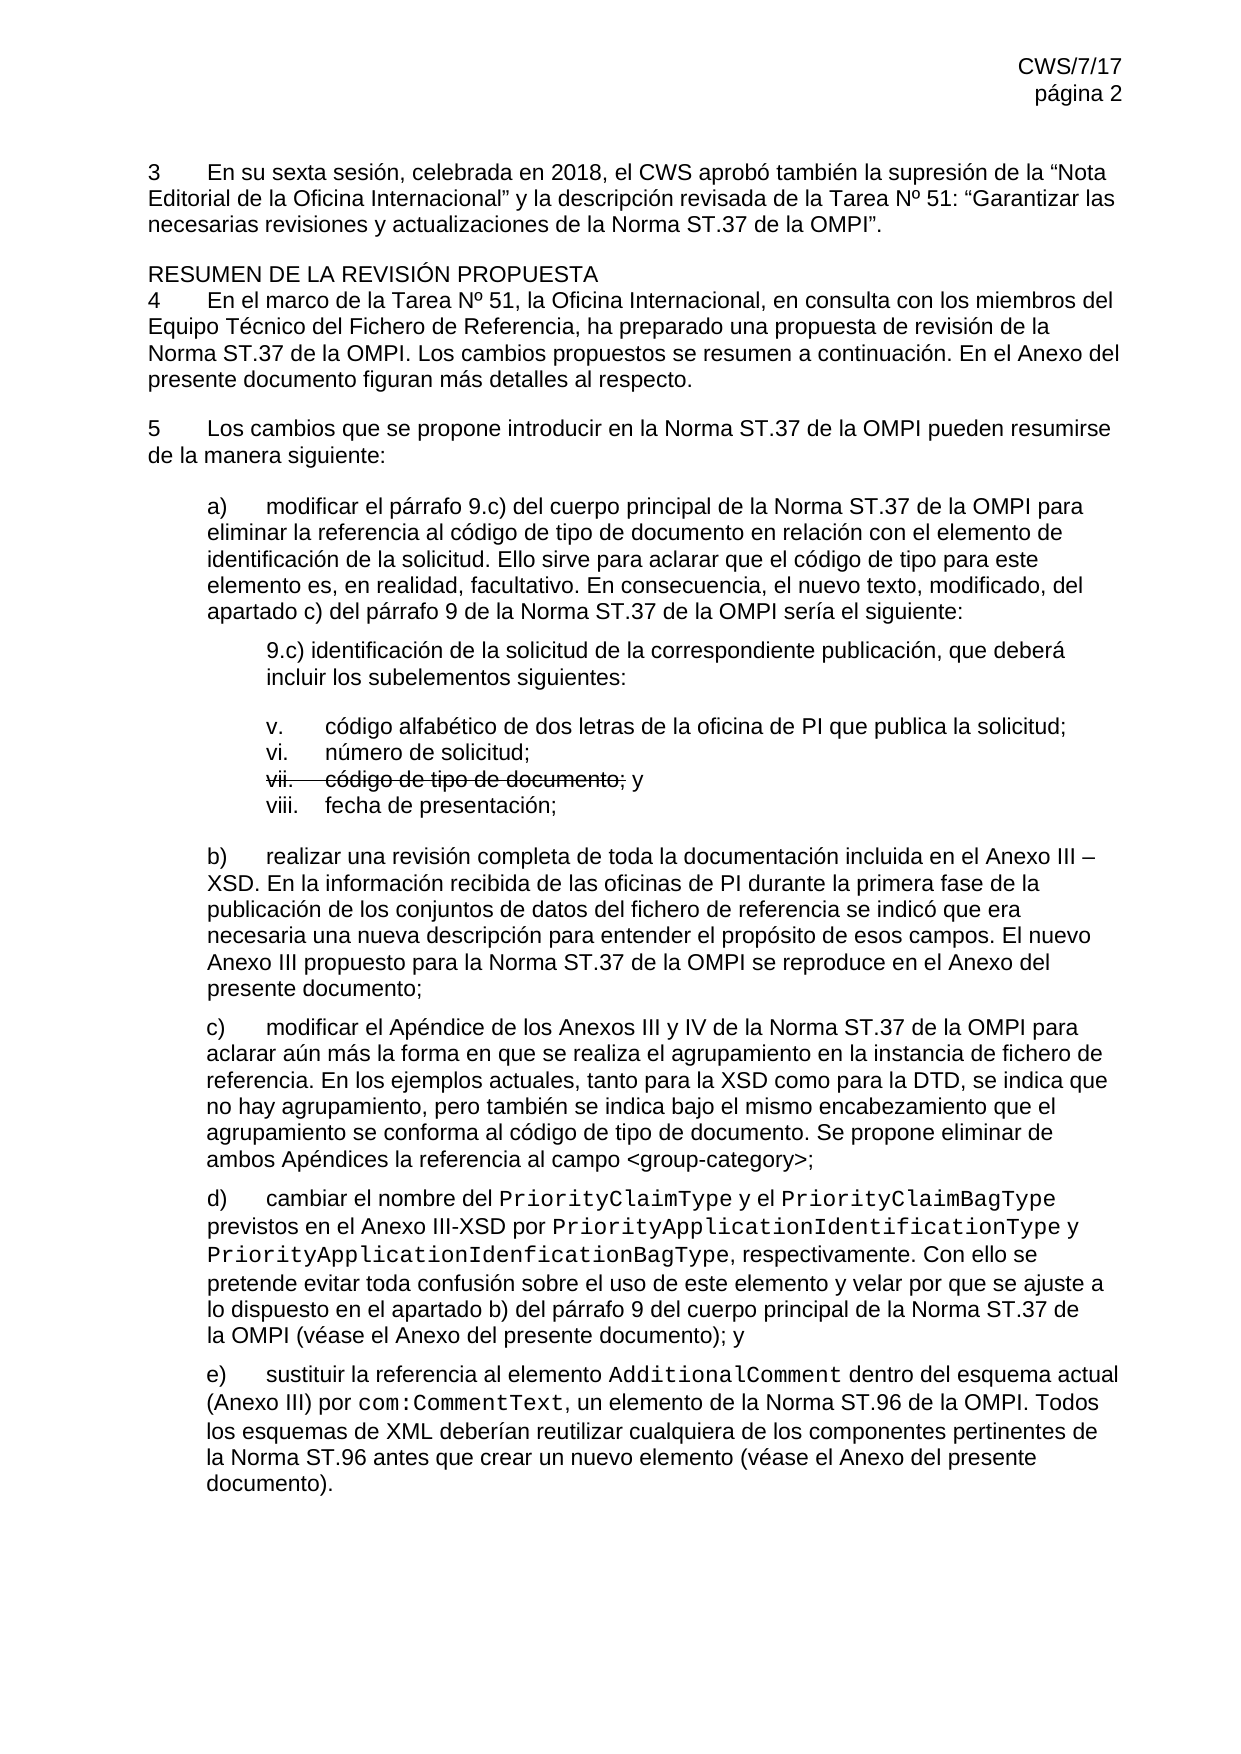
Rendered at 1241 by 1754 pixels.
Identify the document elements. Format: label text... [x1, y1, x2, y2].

text 9.c) identificación de la solicitud de la correspondiente publicación, que deberá incluir los subelementos siguientes: [266, 637, 1122, 690]
text v. código alfabético de dos letras de la oficina de PI que publica la solicitud; [244, 713, 1122, 739]
text En su sexta sesión, celebrada en 2018, el CWS aprobó también la supresión de la “Nota Editorial de la Oficina Internacional” y la descripción revisada de la Tarea Nº 51: “Garantizar las necesarias revisiones y actualizaciones de la Norma ST.37 de la OMPI”. [148, 158, 1122, 238]
subtitle RESUMEN DE LA REVISIÓN PROPUESTA [148, 261, 1122, 287]
text Los cambios que se propone introducir en la Norma ST.37 de la OMPI pueden resumirse de la manera siguiente: [148, 415, 1122, 468]
list realizar una revisión completa de toda la documentación incluida en el Anexo III – XSD. En la información recibida de las oficinas de PI durante la primera fase de la publicación de los conjuntos de datos del fichero de referencia se indicó que era necesaria una nueva descripción para entender el propósito de esos campos. El nuevo Anexo III propuesto para la Norma ST.37 de la OMPI se reproduce en el Anexo del presente documento; [207, 843, 1122, 1001]
list cambiar el nombre del PriorityClaimType y el PriorityClaimBagType previstos en el Anexo III-XSD por PriorityApplicationIdentificationType y PriorityApplicationIdenficationBagType, respectivamente. Con ello se pretende evitar toda confusión sobre el uso de este elemento y velar por que se ajuste a lo dispuesto en el apartado b) del párrafo 9 del cuerpo principal de la Norma ST.37 de la OMPI (véase el Anexo del presente documento); y [207, 1184, 1122, 1348]
text vi. número de solicitud; [244, 739, 1122, 766]
text vii. código de tipo de documento; y [244, 766, 1122, 792]
list modificar el párrafo 9.c) del cuerpo principal de la Norma ST.37 de la OMPI para eliminar la referencia al código de tipo de documento en relación con el elemento de identificación de la solicitud. Ello sirve para aclarar que el código de tipo para este elemento es, en realidad, facultativo. En consecuencia, el nuevo texto, modificado, del apartado c) del párrafo 9 de la Norma ST.37 de la OMPI sería el siguiente: [207, 493, 1122, 625]
list modificar el Apéndice de los Anexos III y IV de la Norma ST.37 de la OMPI para aclarar aún más la forma en que se realiza el agrupamiento en la instancia de fichero de referencia. En los ejemplos actuales, tanto para la XSD como para la DTD, se indica que no hay agrupamiento, pero también se indica bajo el mismo encabezamiento que el agrupamiento se conforma al código de tipo de documento. Se propone eliminar de ambos Apéndices la referencia al campo <group-category>; [206, 1014, 1122, 1172]
list sustituir la referencia al elemento AdditionalComment dentro del esquema actual (Anexo III) por com:CommentText, un elemento de la Norma ST.96 de la OMPI. Todos los esquemas de XML deberían reutilizar cualquiera de los componentes pertinentes de la Norma ST.96 antes que crear un nuevo elemento (véase el Anexo del presente documento). [206, 1361, 1122, 1497]
text En el marco de la Tarea Nº 51, la Oficina Internacional, en consulta con los miembros del Equipo Técnico del Fichero de Referencia, ha preparado una propuesta de revisión de la Norma ST.37 de la OMPI. Los cambios propuestos se resumen a continuación. En el Anexo del presente documento figuran más detalles al respecto. [148, 287, 1122, 392]
text viii. fecha de presentación; [244, 792, 1122, 818]
